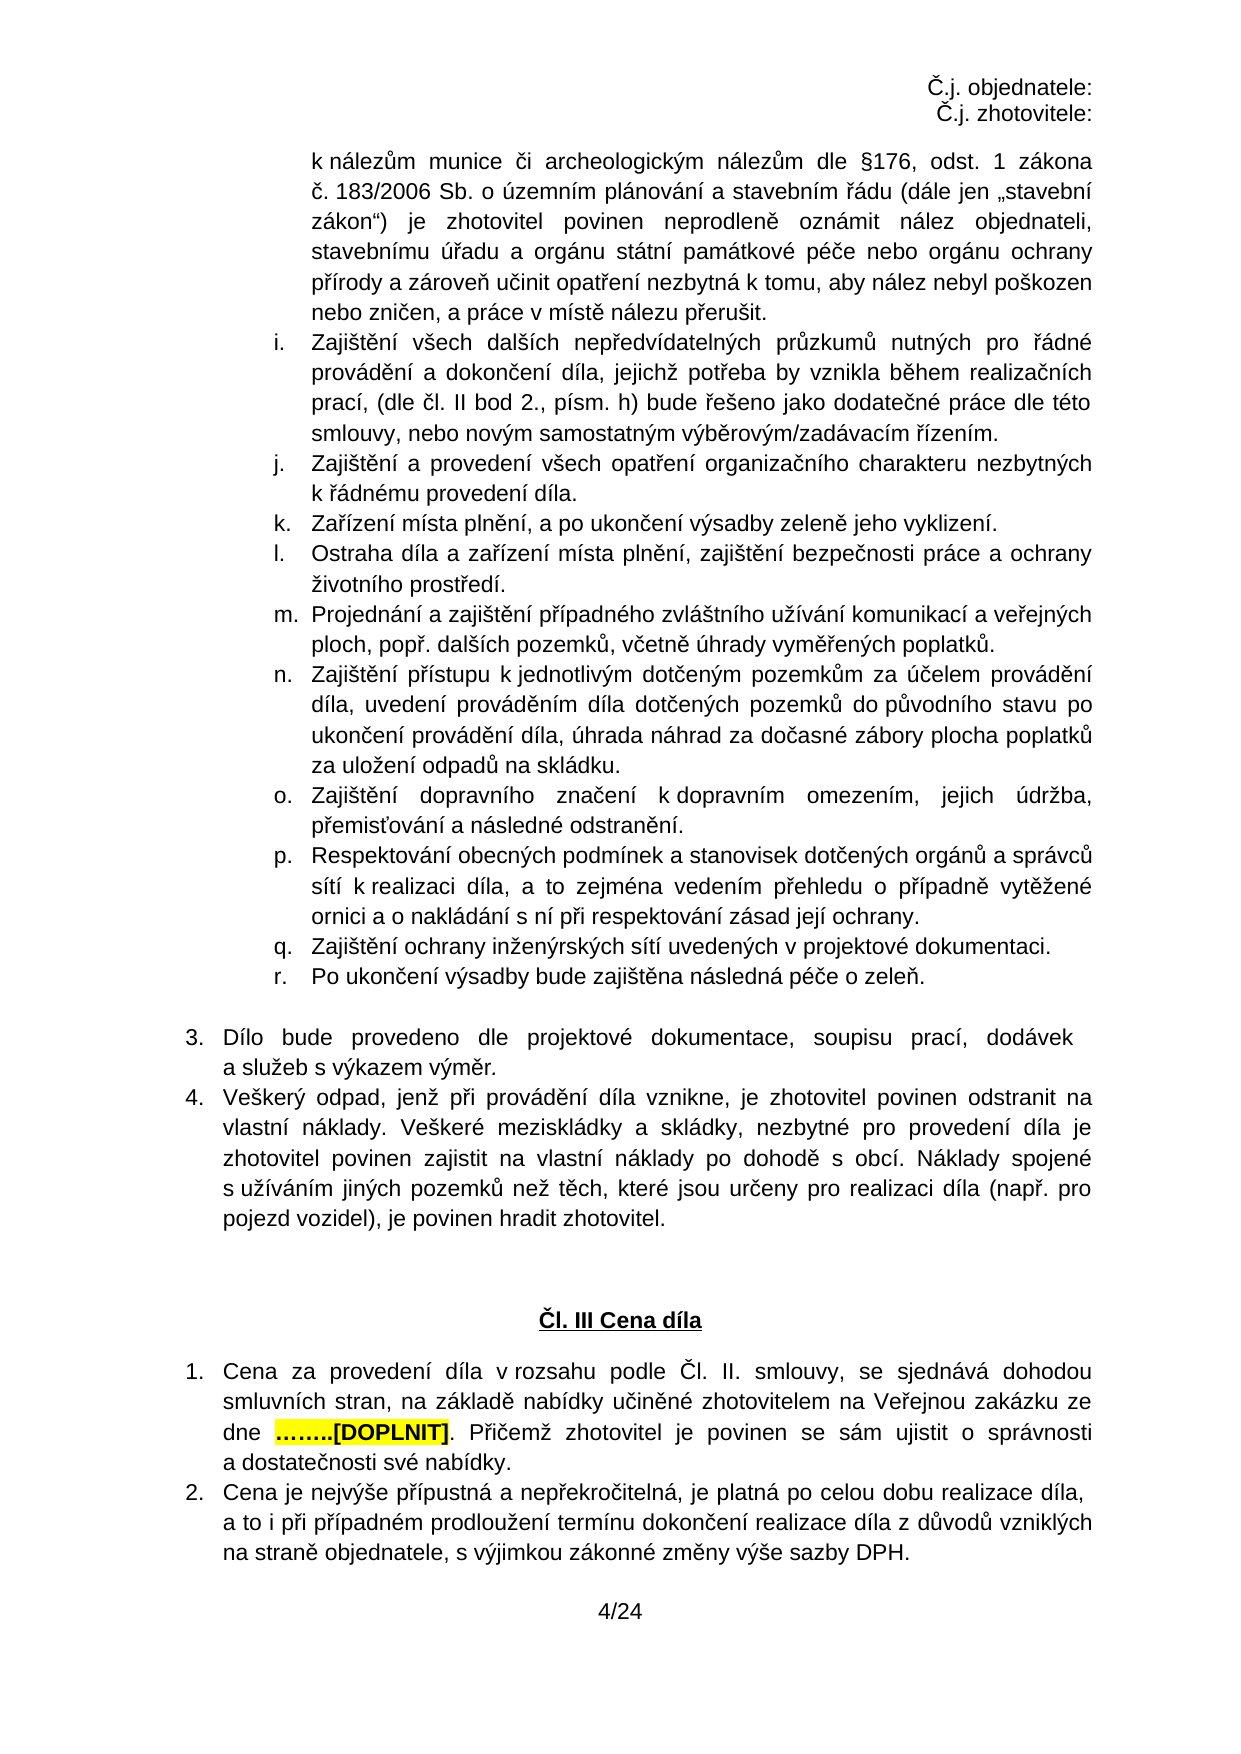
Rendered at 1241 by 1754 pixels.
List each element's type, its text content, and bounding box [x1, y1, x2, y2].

list Zajištění všech dalších nepředvídatelných průzkumů nutných pro řádné provádění a dokončení díla, jejichž potřeba by vznikla během realizačních prací, (dle čl. II bod 2., písm. h) bude řešeno jako dodatečné práce dle této smlouvy, nebo novým samostatným výběrovým/zadávacím řízením. [274, 329, 1093, 446]
list Zajištění a provedení všech opatření organizačního charakteru nezbytných k řádnému provedení díla. [274, 450, 1093, 506]
list Zajištění dopravního značení k dopravním omezením, jejich údržba, přemisťování a následné odstranění. [274, 782, 1093, 838]
list Cena je nejvýše přípustná a nepřekročitelná, je platná po celou dobu realizace díla, a to i při případném prodloužení termínu dokončení realizace díla z důvodů vzniklých na straně objednatele, s výjimkou zákonné změny výše sazby DPH. [185, 1479, 1093, 1566]
list Zajištění ochrany inženýrských sítí uvedených v projektové dokumentaci. [274, 933, 1093, 959]
list Projednání a zajištění případného zvláštního užívání komunikací a veřejných ploch, popř. dalších pozemků, včetně úhrady vyměřených poplatků. [274, 601, 1093, 657]
list Zařízení místa plnění, a po ukončení výsadby zeleně jeho vyklizení. [274, 510, 1093, 536]
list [274, 148, 1093, 325]
list Ostraha díla a zařízení místa plnění, zajištění bezpečnosti práce a ochrany životního prostředí. [274, 540, 1093, 597]
list Zajištění přístupu k jednotlivým dotčeným pozemkům za účelem provádění díla, uvedení prováděním díla dotčených pozemků do původního stavu po ukončení provádění díla, úhrada náhrad za dočasné zábory plocha poplatků za uložení odpadů na skládku. [274, 661, 1093, 778]
text Čl. III Cena díla [148, 1307, 1093, 1333]
list Dílo bude provedeno dle projektové dokumentace, soupisu prací, dodávek a služeb s výkazem výměr. [185, 1024, 1093, 1080]
list Cena za provedení díla v rozsahu podle Čl. II. smlouvy, se sjednává dohodou smluvních stran, na základě nabídky učiněné zhotovitelem na Veřejnou zakázku ze dne ……..[DOPLNIT]. Přičemž zhotovitel je povinen se sám ujistit o správnosti a dostatečnosti své nabídky. [185, 1358, 1093, 1475]
list Respektování obecných podmínek a stanovisek dotčených orgánů a správců sítí k realizaci díla, a to zejména vedením přehledu o případně vytěžené ornici a o nakládání s ní při respektování zásad její ochrany. [274, 842, 1093, 929]
list Po ukončení výsadby bude zajištěna následná péče o zeleň. [274, 963, 1093, 989]
list Veškerý odpad, jenž při provádění díla vznikne, je zhotovitel povinen odstranit na vlastní náklady. Veškeré meziskládky a skládky, nezbytné pro provedení díla je zhotovitel povinen zajistit na vlastní náklady po dohodě s obcí. Náklady spojené s užíváním jiných pozemků než těch, které jsou určeny pro realizaci díla (např. pro pojezd vozidel), je povinen hradit zhotovitel. [185, 1084, 1093, 1231]
